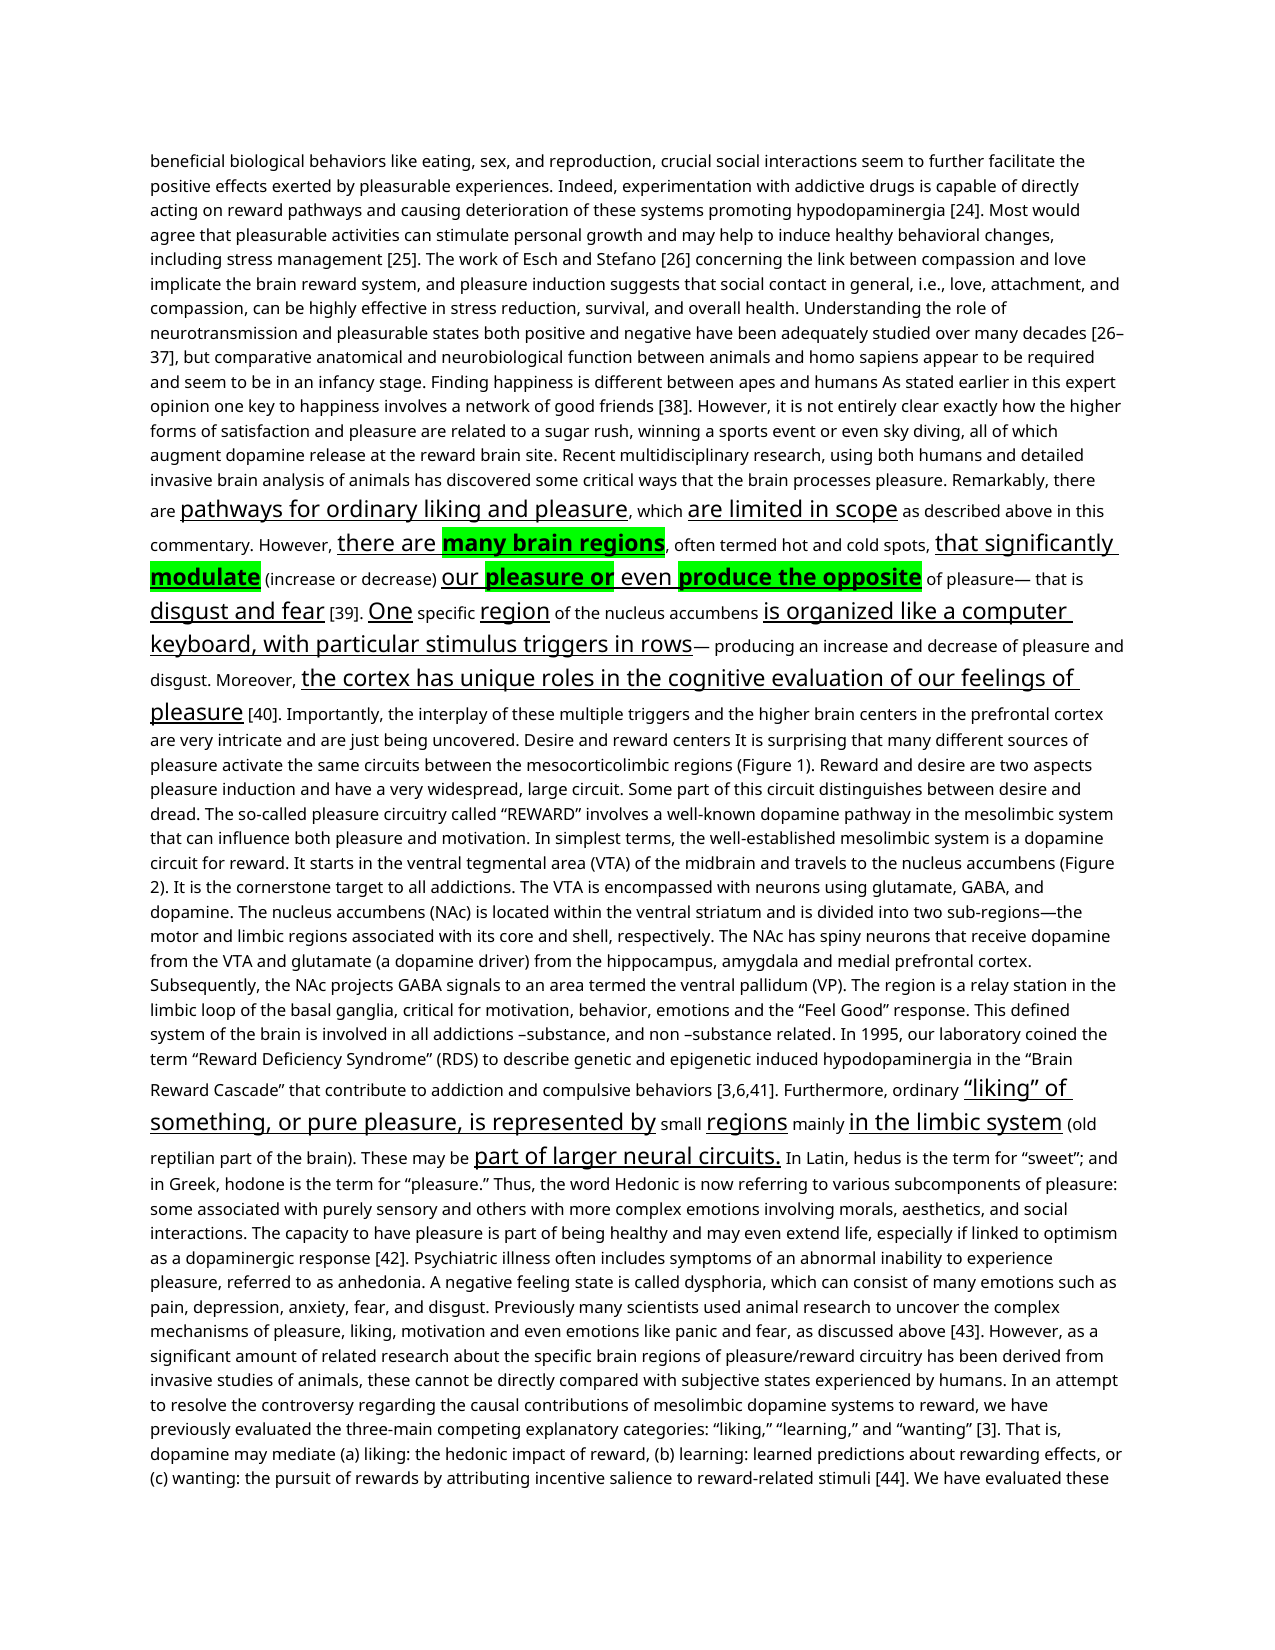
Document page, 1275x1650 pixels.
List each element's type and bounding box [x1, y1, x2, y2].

text [150, 150, 1125, 1489]
